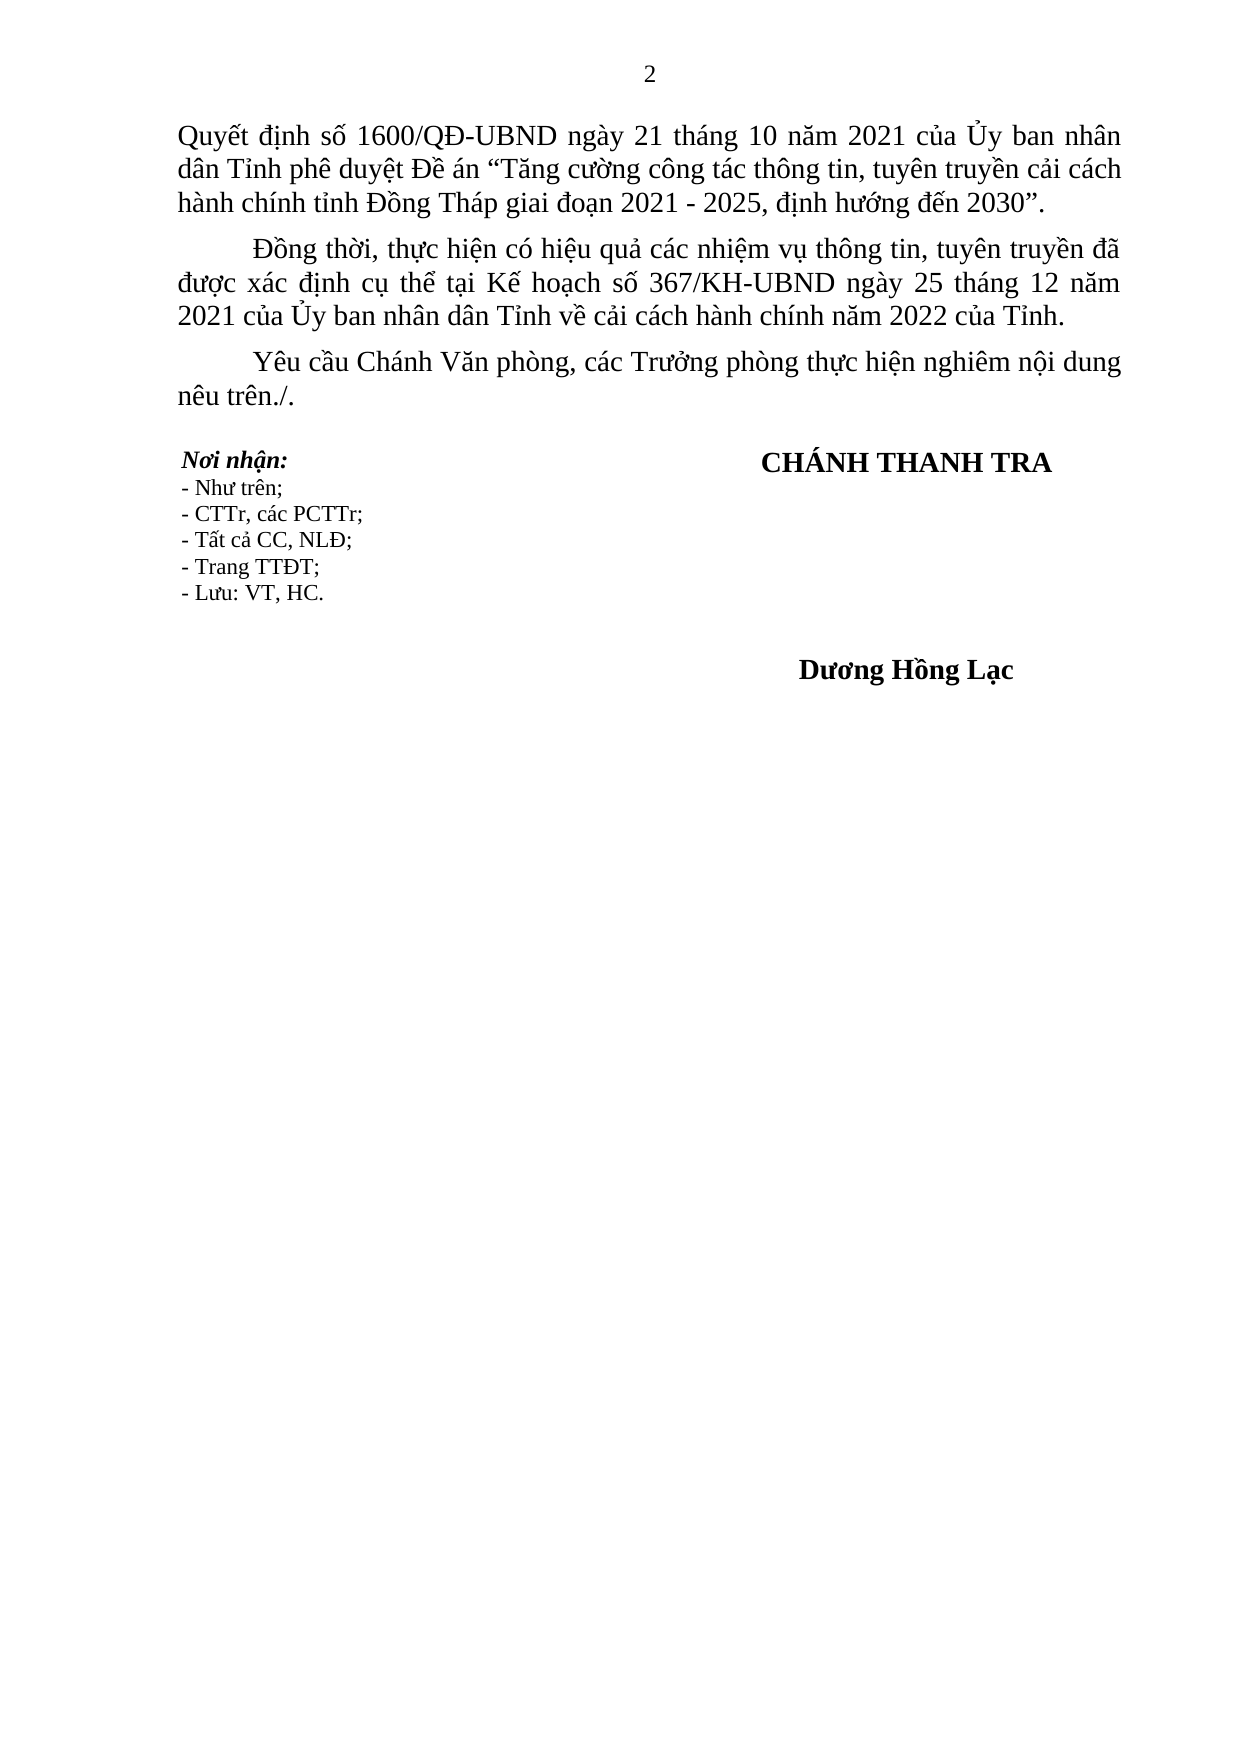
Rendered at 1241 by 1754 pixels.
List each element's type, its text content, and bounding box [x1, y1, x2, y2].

table_header CHÁNH THANH TRA Dương Hồng Lạc [683, 445, 1129, 686]
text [177, 118, 1122, 219]
text Đồng thời, thực hiện có hiệu quả các nhiệm vụ thông tin, tuyên truyền đã được xác định cụ thể tại Kế hoạch số 367/KH-UBND ngày 25 tháng 12 năm 2021 của Ủy ban nhân dân Tỉnh về cải cách hành chính năm 2022 của Tỉnh. [177, 231, 1122, 332]
text Yêu cầu Chánh Văn phòng, các Trưởng phòng thực hiện nghiêm nội dung nêu trên./. [177, 344, 1122, 411]
table_header Nơi nhận: - Như trên; - CTTr, các PCTTr; - Tất cả CC, NLĐ; - Trang TTĐT; - Lưu: VT, HC. [170, 445, 683, 686]
